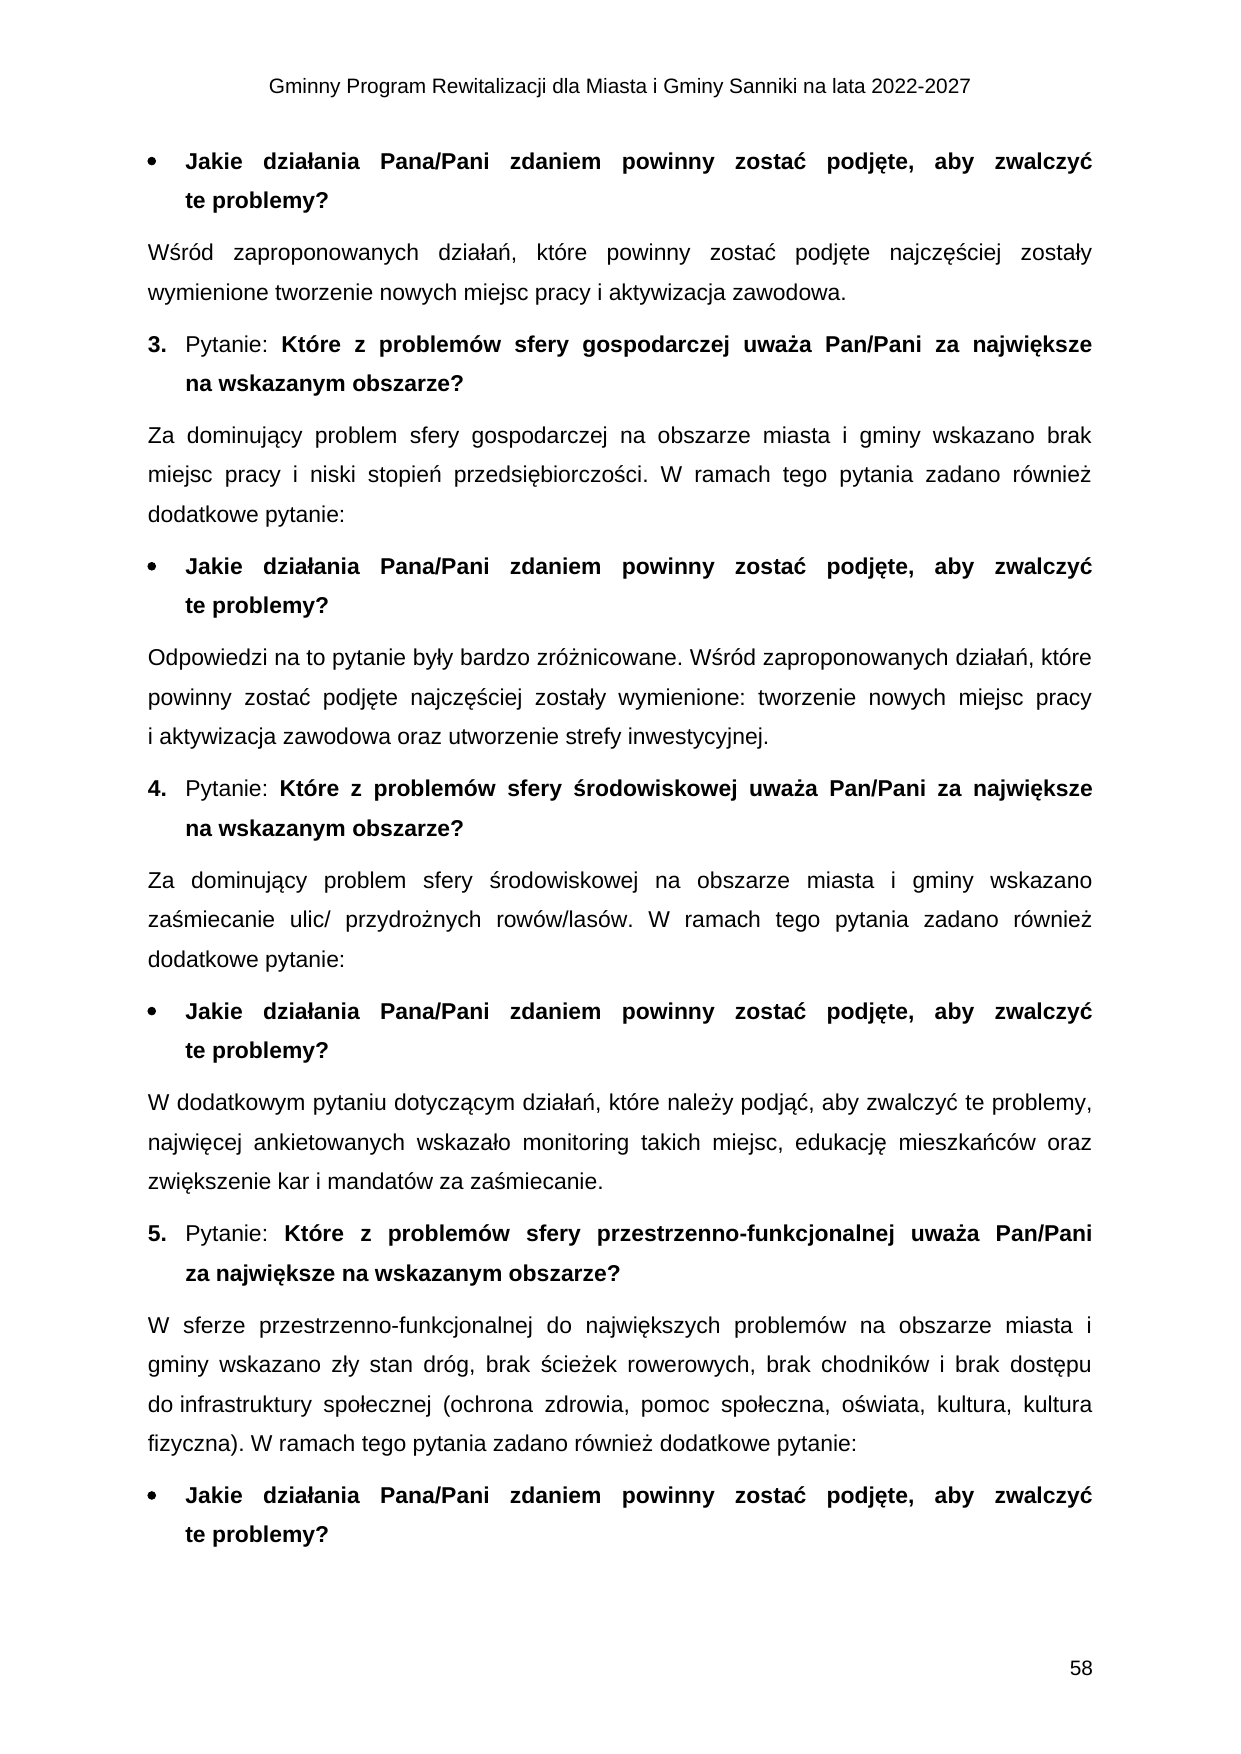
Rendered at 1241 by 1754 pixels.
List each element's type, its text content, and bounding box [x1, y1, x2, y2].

text W sferze przestrzenno-funkcjonalnej do największych problemów na obszarze miasta i gminy wskazano zły stan dróg, brak ścieżek rowerowych, brak chodników i brak dostępu do infrastruktury społecznej (ochrona zdrowia, pomoc społeczna, oświata, kultura, kultura fizyczna). W ramach tego pytania zadano również dodatkowe pytanie: [148, 1312, 1093, 1456]
text Wśród zaproponowanych działań, które powinny zostać podjęte najczęściej zostały wymienione tworzenie nowych miejsc pracy i aktywizacja zawodowa. [148, 239, 1093, 305]
text W dodatkowym pytaniu dotyczącym działań, które należy podjąć, aby zwalczyć te problemy, najwięcej ankietowanych wskazało monitoring takich miejsc, edukację mieszkańców oraz zwiększenie kar i mandatów za zaśmiecanie. [148, 1089, 1093, 1194]
text Za dominujący problem sfery gospodarczej na obszarze miasta i gminy wskazano brak miejsc pracy i niski stopień przedsiębiorczości. W ramach tego pytania zadano również dodatkowe pytanie: [148, 422, 1093, 527]
text Za dominujący problem sfery środowiskowej na obszarze miasta i gminy wskazano zaśmiecanie ulic/ przydrożnych rowów/lasów. W ramach tego pytania zadano również dodatkowe pytanie: [148, 867, 1093, 972]
list Jakie działania Pana/Pani zdaniem powinny zostać podjęte, aby zwalczyć te problemy? [148, 553, 1093, 619]
list Pytanie: Które z problemów sfery środowiskowej uważa Pan/Pani za największe na wskazanym obszarze? [148, 775, 1093, 841]
list Pytanie: Które z problemów sfery gospodarczej uważa Pan/Pani za największe na wskazanym obszarze? [148, 331, 1093, 396]
list Pytanie: Które z problemów sfery przestrzenno-funkcjonalnej uważa Pan/Pani za największe na wskazanym obszarze? [148, 1220, 1093, 1286]
list Jakie działania Pana/Pani zdaniem powinny zostać podjęte, aby zwalczyć te problemy? [148, 998, 1093, 1063]
text Odpowiedzi na to pytanie były bardzo zróżnicowane. Wśród zaproponowanych działań, które powinny zostać podjęte najczęściej zostały wymienione: tworzenie nowych miejsc pracy i aktywizacja zawodowa oraz utworzenie strefy inwestycyjnej. [148, 644, 1093, 750]
list Jakie działania Pana/Pani zdaniem powinny zostać podjęte, aby zwalczyć te problemy? [148, 1482, 1093, 1548]
list Jakie działania Pana/Pani zdaniem powinny zostać podjęte, aby zwalczyć te problemy? [148, 148, 1093, 213]
